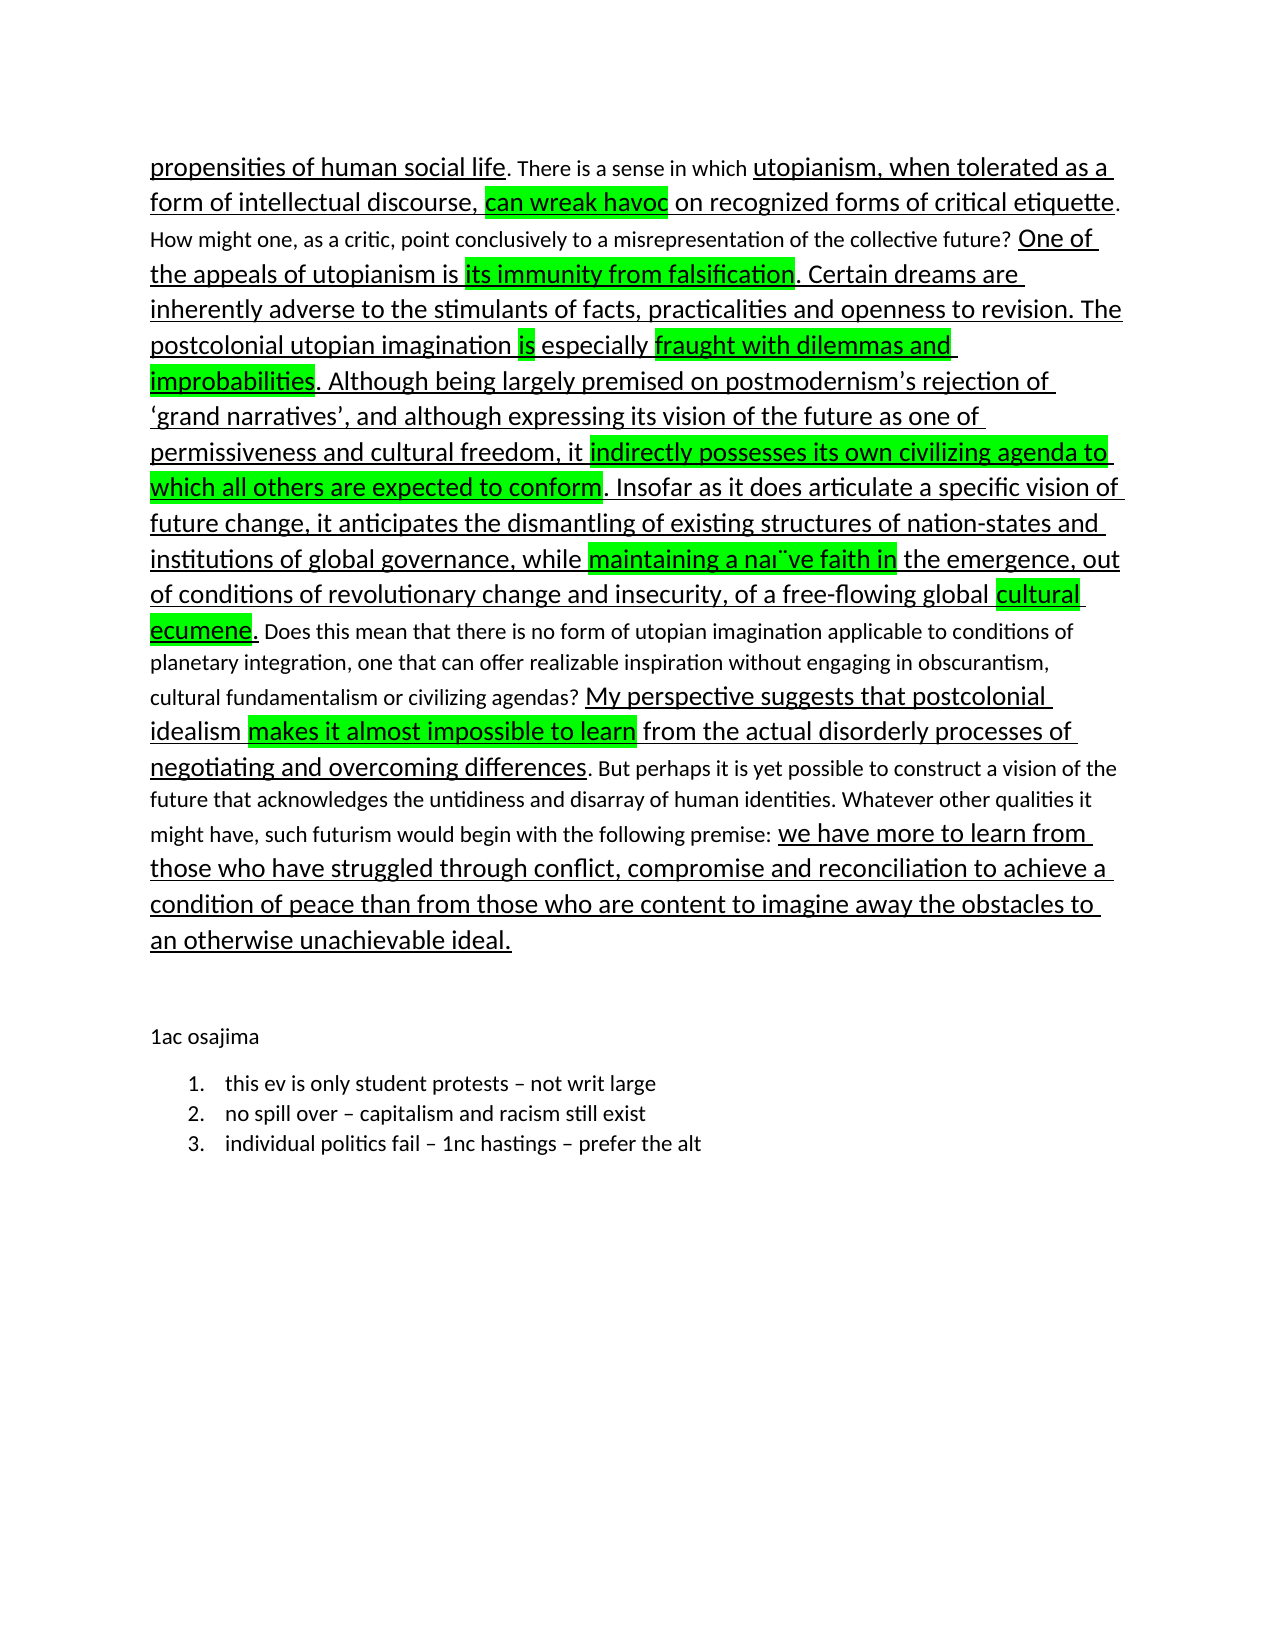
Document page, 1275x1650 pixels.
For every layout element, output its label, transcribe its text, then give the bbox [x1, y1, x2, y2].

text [150, 150, 1125, 499]
list this ev is only student protests – not writ large [187, 1069, 1125, 1097]
list individual politics fail – 1nc hastings – prefer the alt [187, 1129, 1125, 1157]
text 1ac osajima [150, 1022, 1125, 1050]
list no spill over – capitalism and racism still exist [187, 1099, 1125, 1127]
